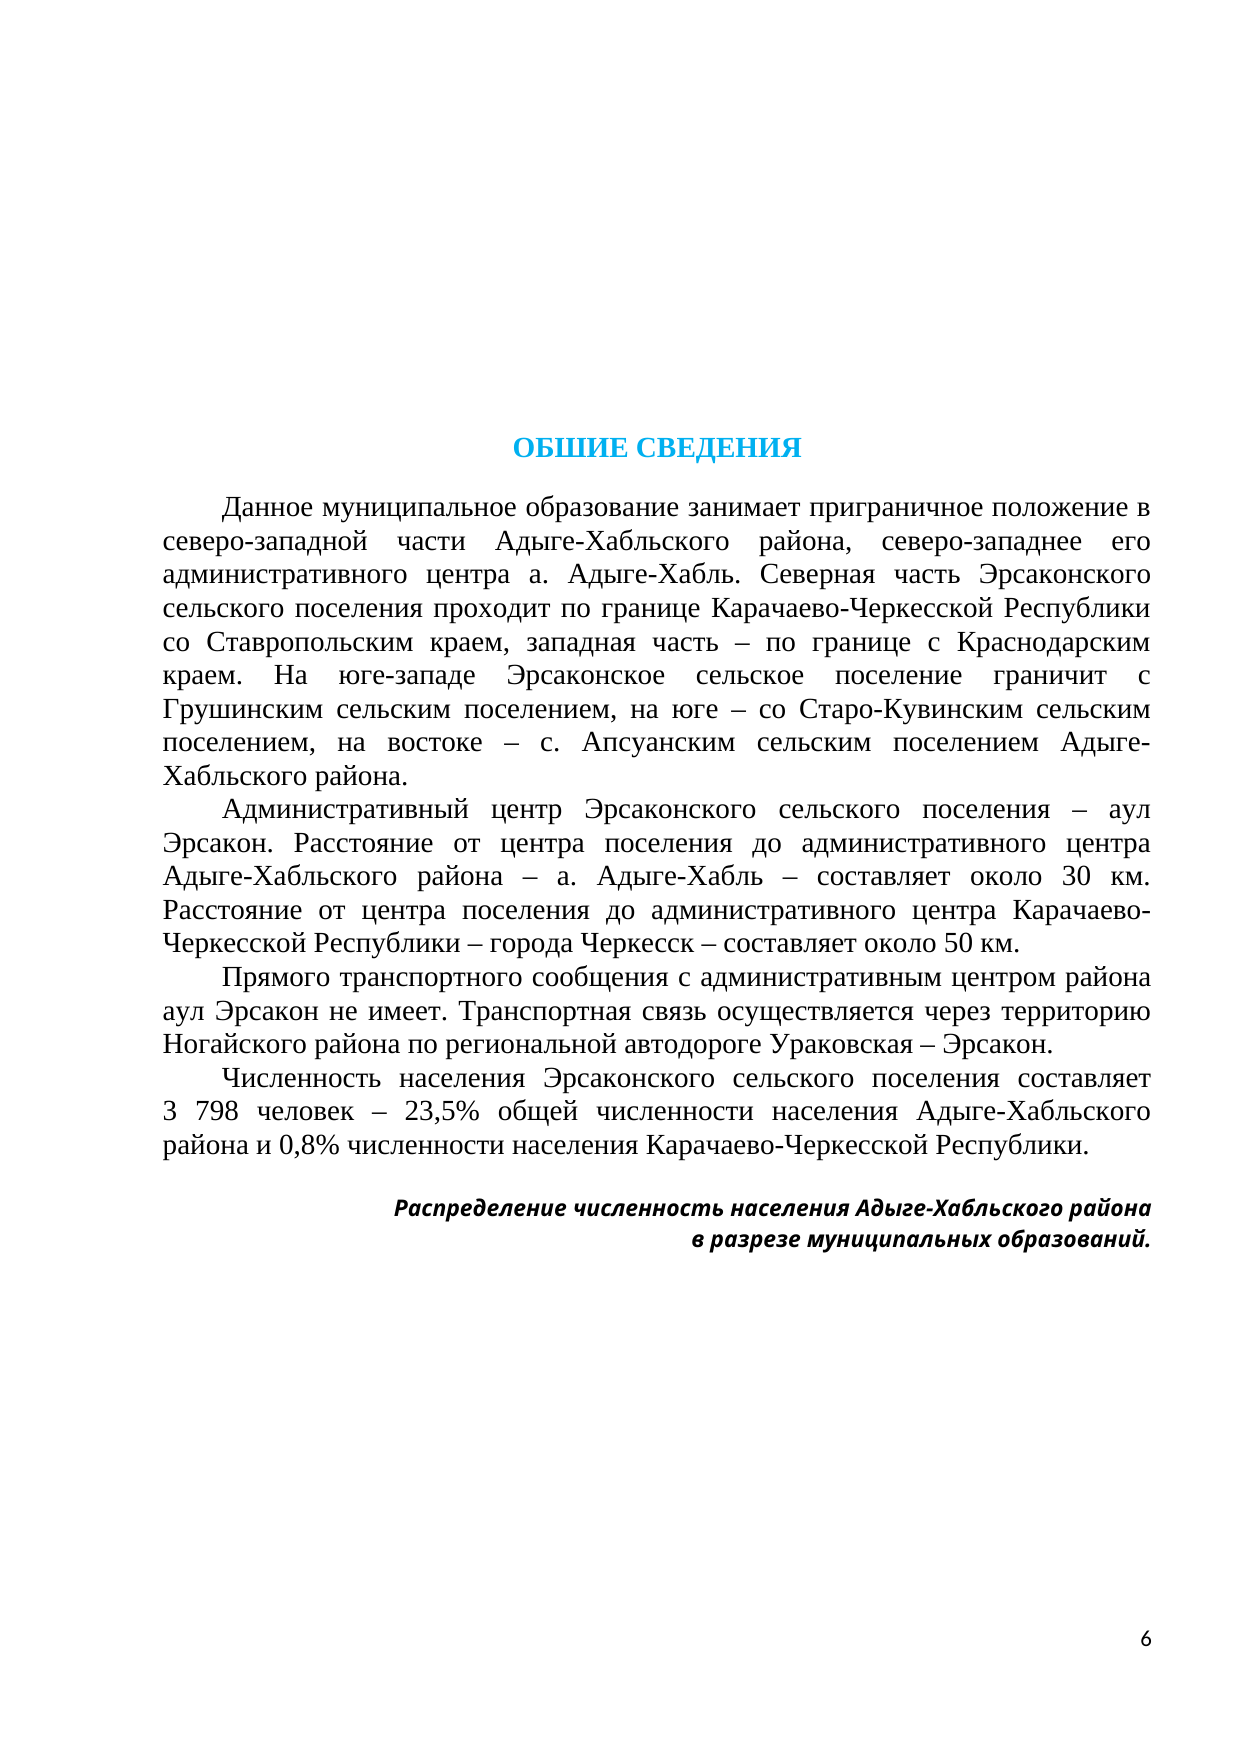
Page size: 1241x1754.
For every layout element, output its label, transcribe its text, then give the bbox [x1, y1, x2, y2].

text в разрезе муниципальных образований. [162, 1223, 1152, 1254]
text Прямого транспортного сообщения с административным центром района аул Эрсакон не имеет. Транспортная связь осуществляется через территорию Ногайского района по региональной автодороге Ураковская – Эрсакон. [162, 959, 1152, 1060]
text Распределение численность населения Адыге-Хабльского района [162, 1192, 1152, 1223]
text Данное муниципальное образование занимает приграничное положение в северо-западной части Адыге-Хабльского района, северо-западнее его административного центра а. Адыге-Хабль. Северная часть Эрсаконского сельского поселения проходит по границе Карачаево-Черкесской Республики со Ставропольским краем, западная часть – по границе с Краснодарским краем. На юге-западе Эрсаконское сельское поселение граничит с Грушинским сельским поселением, на юге – со Старо-Кувинским сельским поселением, на востоке – с. Апсуанским сельским поселением Адыге-Хабльского района. [162, 489, 1152, 791]
text Административный центр Эрсаконского сельского поселения – аул Эрсакон. Расстояние от центра поселения до административного центра Адыге-Хабльского района – а. Адыге-Хабль – составляет около 30 км. Расстояние от центра поселения до административного центра Карачаево-Черкесской Республики – города Черкесск – составляет около 50 км. [162, 791, 1152, 959]
text Численность населения Эрсаконского сельского поселения составляет 3 798 человек – 23,5% общей численности населения Адыге-Хабльского района и 0,8% численности населения Карачаево-Черкесской Республики. [162, 1060, 1152, 1160]
text ОБШИЕ СВЕДЕНИЯ [162, 430, 1152, 464]
